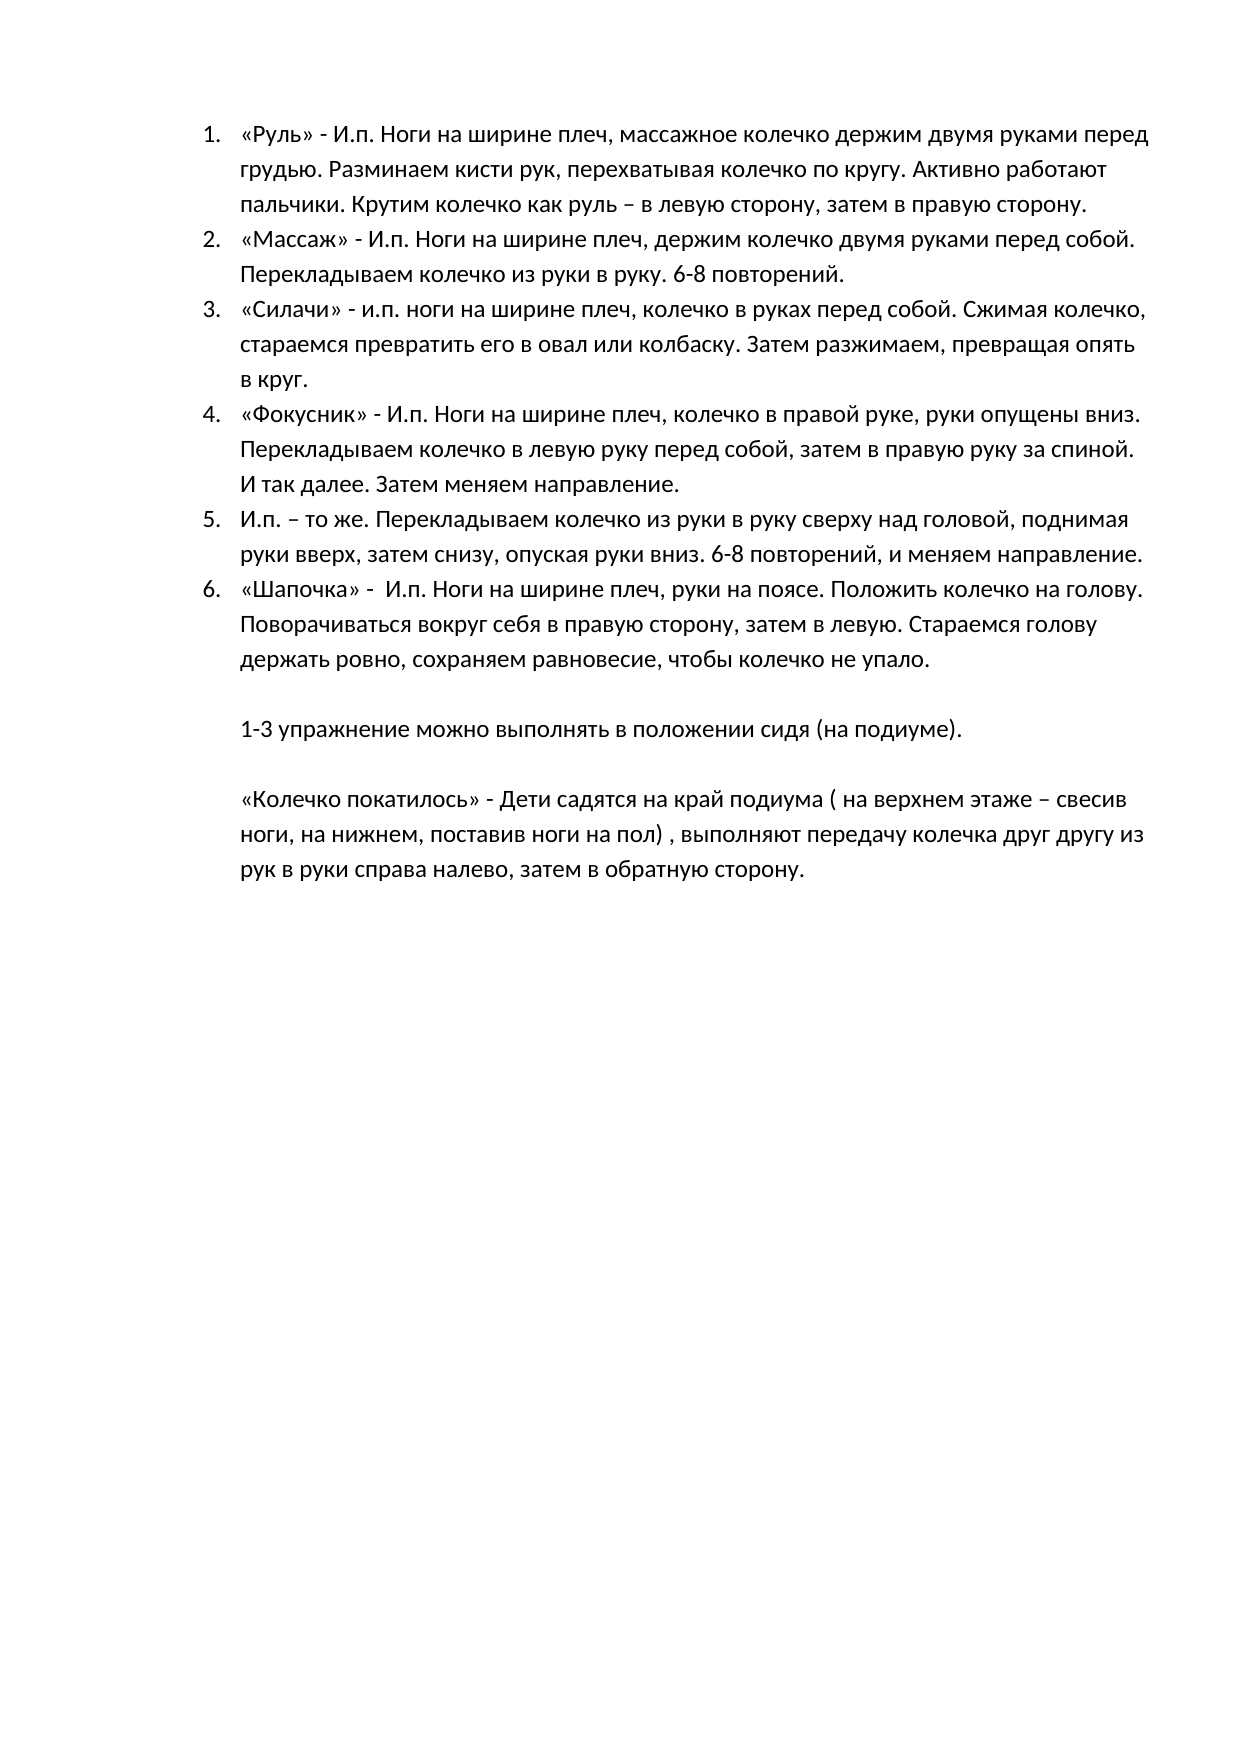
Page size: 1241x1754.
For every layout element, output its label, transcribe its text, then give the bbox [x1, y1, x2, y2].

list «Силачи» - и.п. ноги на ширине плеч, колечко в руках перед собой. Сжимая колечко, стараемся превратить его в овал или колбаску. Затем разжимаем, превращая опять в круг. [202, 293, 1152, 394]
list «Массаж» - И.п. Ноги на ширине плеч, держим колечко двумя руками перед собой. Перекладываем колечко из руки в руку. 6-8 повторений. [202, 223, 1152, 289]
list И.п. – то же. Перекладываем колечко из руки в руку сверху над головой, поднимая руки вверх, затем снизу, опуская руки вниз. 6-8 повторений, и меняем направление. [202, 503, 1152, 569]
list «Фокусник» - И.п. Ноги на ширине плеч, колечко в правой руке, руки опущены вниз. Перекладываем колечко в левую руку перед собой, затем в правую руку за спиной. И так далее. Затем меняем направление. [202, 398, 1152, 499]
list «Руль» - И.п. Ноги на ширине плеч, массажное колечко держим двумя руками перед грудью. Разминаем кисти рук, перехватывая колечко по кругу. Активно работают пальчики. Крутим колечко как руль – в левую сторону, затем в правую сторону. [202, 118, 1152, 219]
list 1-3 упражнение можно выполнять в положении сидя (на подиуме). [240, 713, 1152, 744]
list «Колечко покатилось» - Дети садятся на край подиума ( на верхнем этаже – свесив ноги, на нижнем, поставив ноги на пол) , выполняют передачу колечка друг другу из рук в руки справа налево, затем в обратную сторону. [240, 783, 1152, 884]
list «Шапочка» - И.п. Ноги на ширине плеч, руки на поясе. Положить колечко на голову. Поворачиваться вокруг себя в правую сторону, затем в левую. Стараемся голову держать ровно, сохраняем равновесие, чтобы колечко не упало. [202, 573, 1152, 674]
